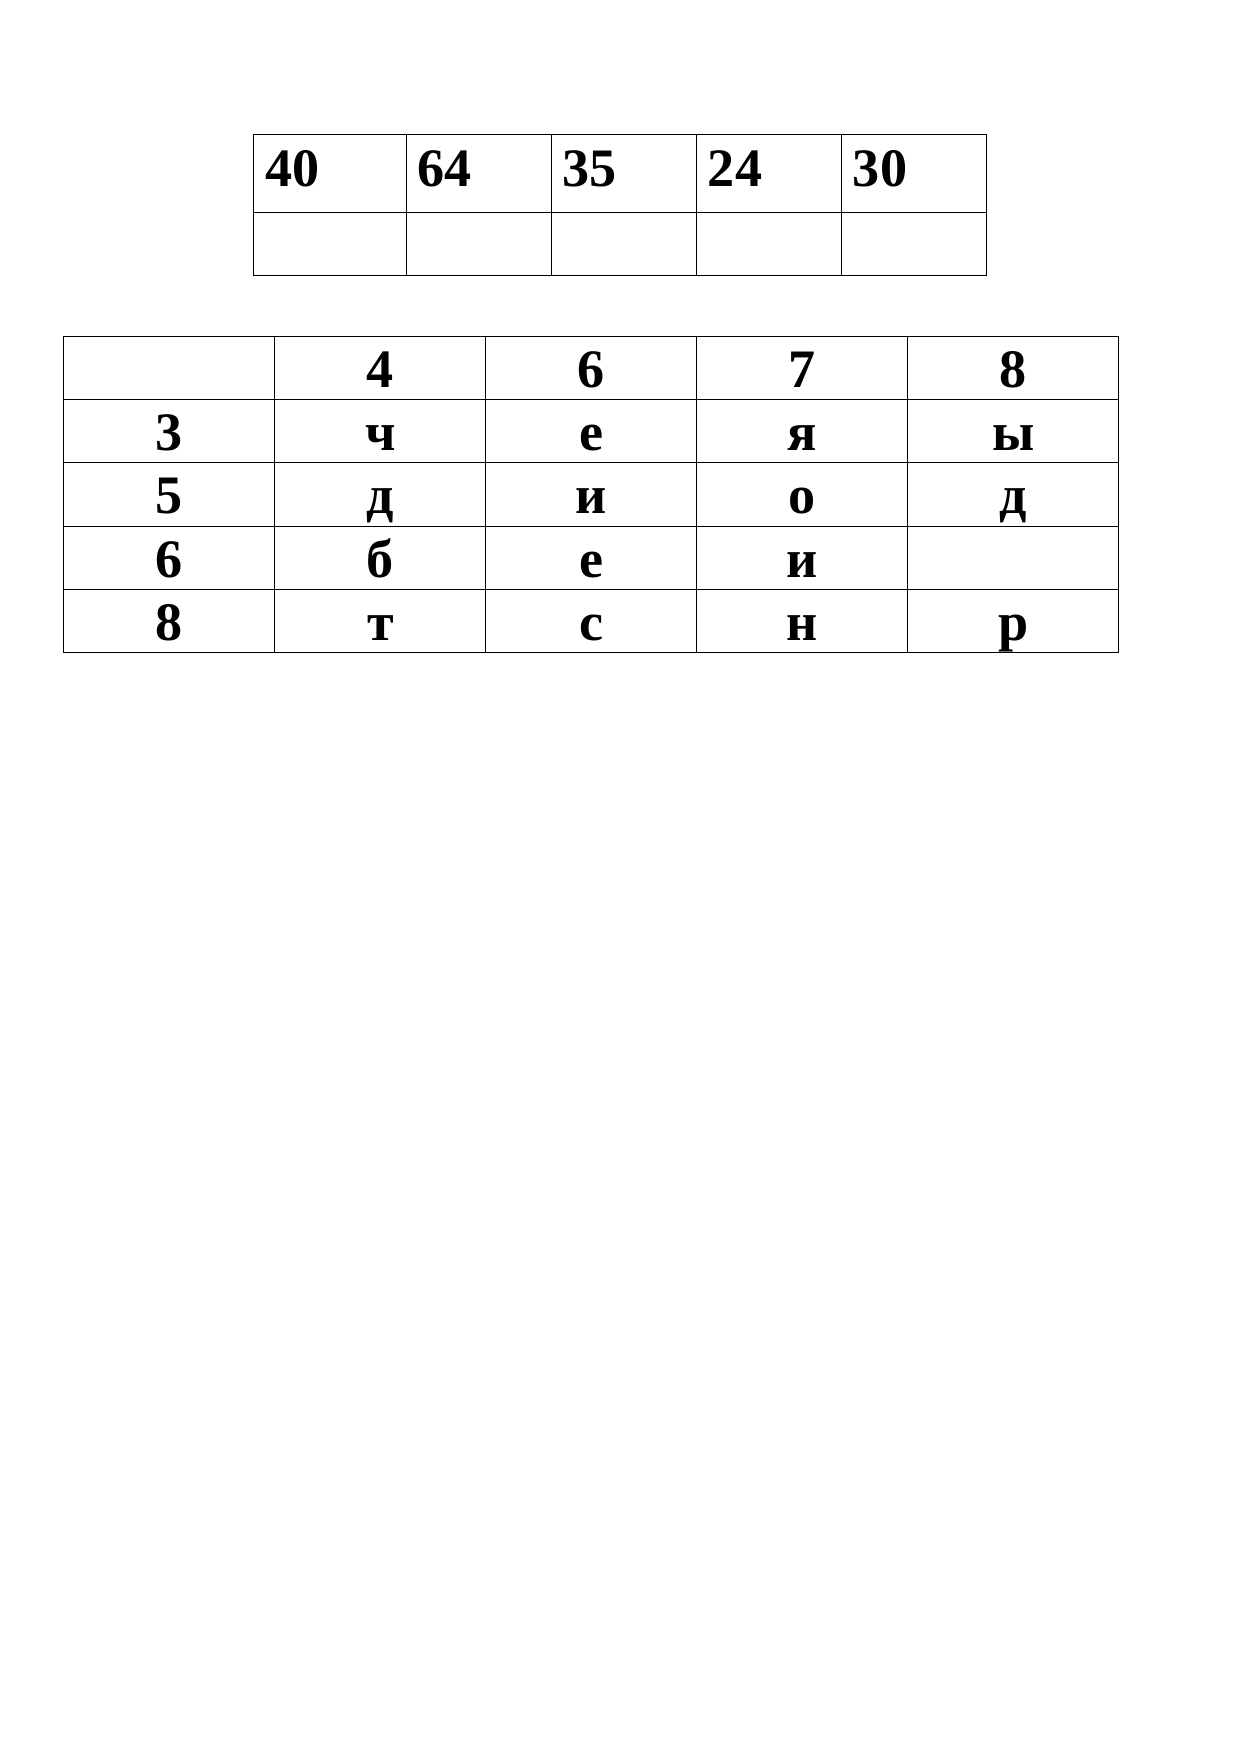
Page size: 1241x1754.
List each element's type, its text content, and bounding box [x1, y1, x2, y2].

table_header 6 [486, 337, 696, 399]
table_cell с [486, 590, 696, 652]
table_header 8 [908, 337, 1118, 399]
table_header [64, 337, 274, 399]
table_cell 3 [64, 400, 274, 462]
table_cell д [908, 463, 1118, 526]
table_cell 8 [64, 590, 274, 652]
table_header 24 [697, 135, 841, 212]
table_cell [552, 213, 696, 275]
table_cell ы [908, 400, 1118, 462]
table_cell 5 [64, 463, 274, 526]
table_cell о [697, 463, 907, 526]
table_cell е [486, 400, 696, 462]
table_header 4 [275, 337, 485, 399]
table_cell и [486, 463, 696, 526]
table_header 7 [697, 337, 907, 399]
table_cell р [908, 590, 1118, 652]
table_cell 6 [64, 527, 274, 589]
table_cell д [275, 463, 485, 526]
table_cell [254, 213, 406, 275]
table_header 64 [407, 135, 551, 212]
table_cell [842, 213, 986, 275]
table_cell б [275, 527, 485, 589]
table_cell [407, 213, 551, 275]
table_cell е [486, 527, 696, 589]
table_cell и [697, 527, 907, 589]
table_cell н [697, 590, 907, 652]
table_cell ч [275, 400, 485, 462]
table_cell [908, 527, 1118, 589]
table_cell [697, 213, 841, 275]
table_header 35 [552, 135, 696, 212]
table_cell я [697, 400, 907, 462]
table_cell т [275, 590, 485, 652]
table_header 40 [254, 135, 406, 212]
table_header 30 [842, 135, 986, 212]
